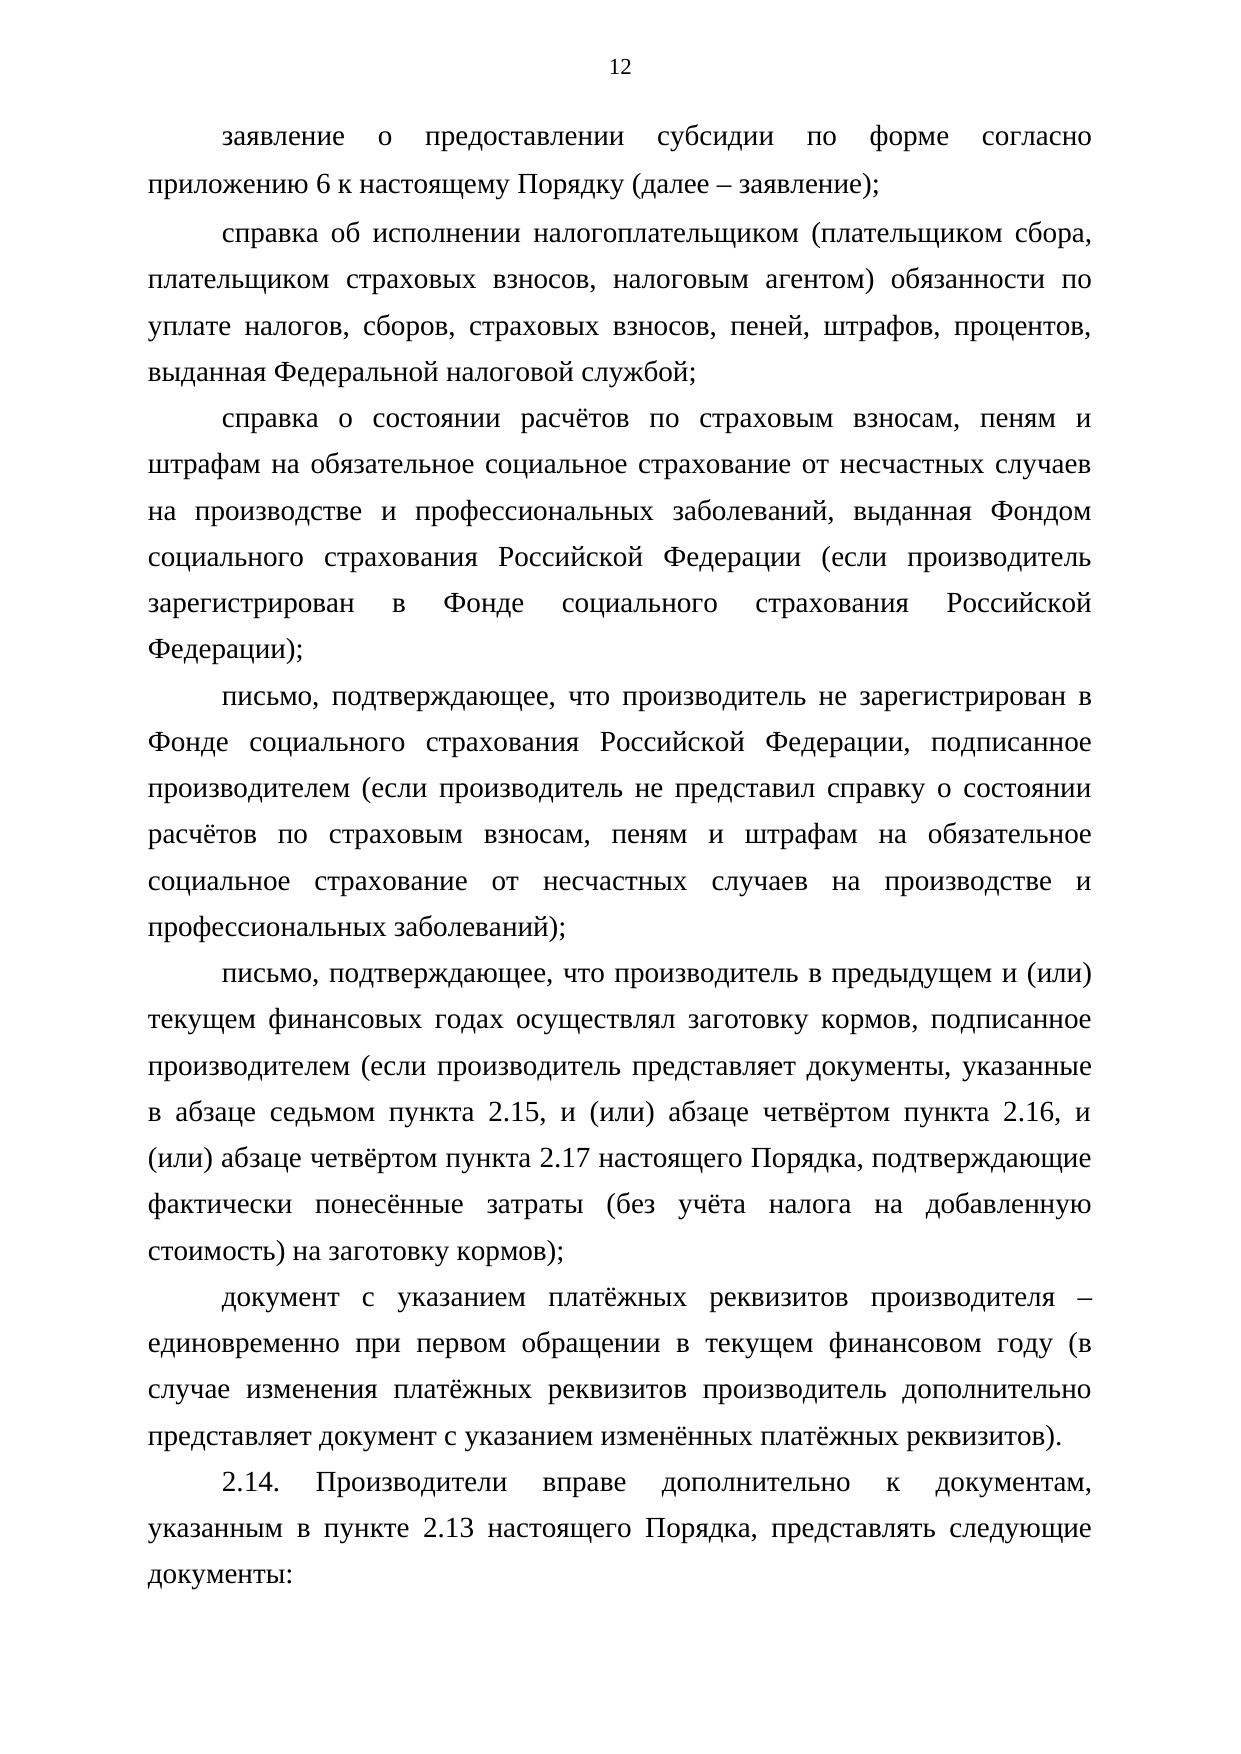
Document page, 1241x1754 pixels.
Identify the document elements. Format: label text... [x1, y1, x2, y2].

text заявление о предоставлении субсидии по форме согласно приложению 6 к настоящему Порядку (далее – заявление); [148, 118, 1092, 200]
text документ с указанием платёжных реквизитов производителя – единовременно при первом обращении в текущем финансовом году (в случае изменения платёжных реквизитов производитель дополнительно представляет документ с указанием изменённых платёжных реквизитов). [148, 1279, 1092, 1451]
text справка об исполнении налогоплательщиком (плательщиком сбора, плательщиком страховых взносов, налоговым агентом) обязанности по уплате налогов, сборов, страховых взносов, пеней, штрафов, процентов, выданная Федеральной налоговой службой; [148, 215, 1092, 387]
text справка о состоянии расчётов по страховым взносам, пеням и штрафам на обязательное социальное страхование от несчастных случаев на производстве и профессиональных заболеваний, выданная Фондом социального страхования Российской Федерации (если производитель зарегистрирован в Фонде социального страхования Российской Федерации); [148, 400, 1092, 665]
text письмо, подтверждающее, что производитель в предыдущем и (или) текущем финансовых годах осуществлял заготовку кормов, подписанное производителем (если производитель представляет документы, указанные в абзаце седьмом пункта 2.15, и (или) абзаце четвёртом пункта 2.16, и (или) абзаце четвёртом пункта 2.17 настоящего Порядка, подтверждающие фактически понесённые затраты (без учёта налога на добавленную стоимость) на заготовку кормов); [148, 955, 1092, 1266]
text письмо, подтверждающее, что производитель не зарегистрирован в Фонде социального страхования Российской Федерации, подписанное производителем (если производитель не представил справку о состоянии расчётов по страховым взносам, пеням и штрафам на обязательное социальное страхование от несчастных случаев на производстве и профессиональных заболеваний); [148, 678, 1092, 942]
text 2.14. Производители вправе дополнительно к документам, указанным в пункте 2.13 настоящего Порядка, представлять следующие документы: [148, 1464, 1092, 1590]
